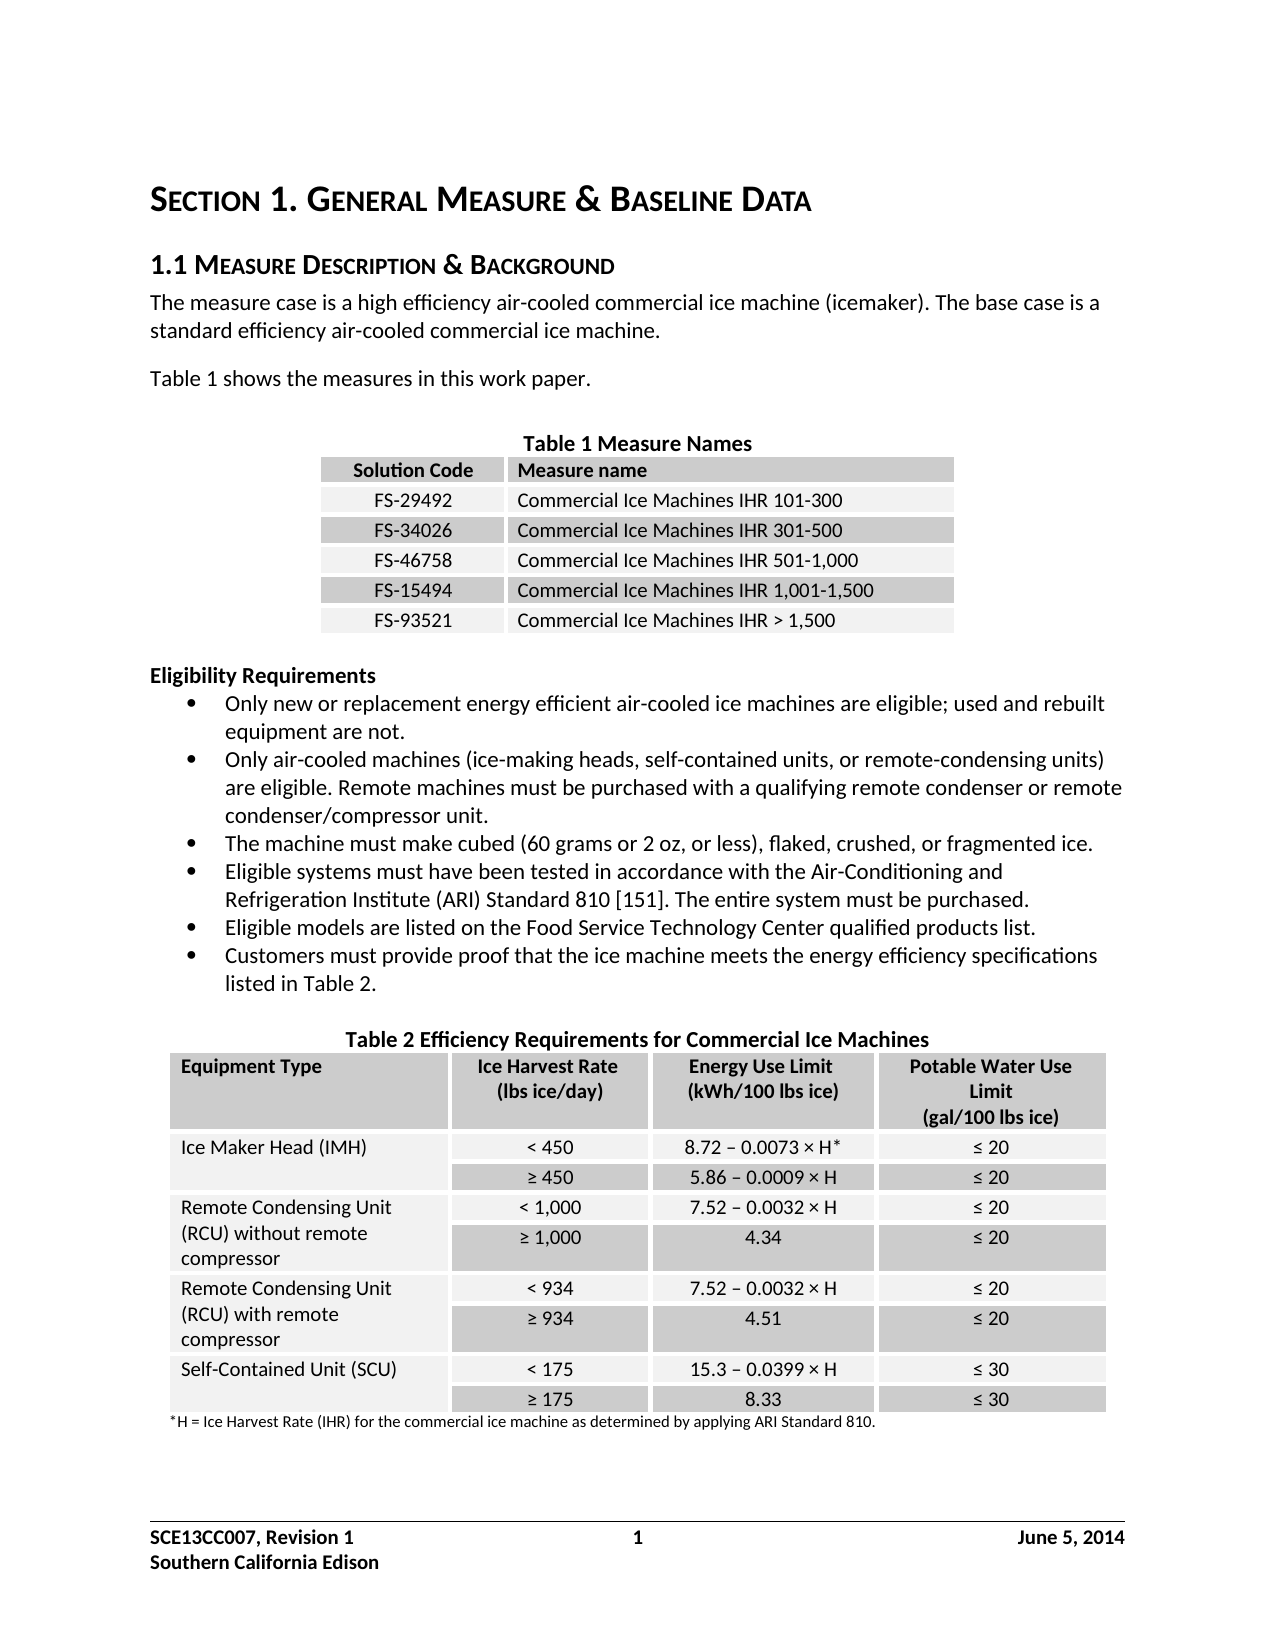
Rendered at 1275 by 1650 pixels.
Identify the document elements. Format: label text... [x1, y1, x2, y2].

table_cell ≥ 934 [452, 1306, 648, 1352]
list Eligible models are listed on the Food Service Technology Center qualified products list. [187, 913, 1125, 941]
table_cell 15.3 – 0.0399 × H [653, 1356, 874, 1382]
table_cell Ice Maker Head (IMH) [170, 1134, 448, 1190]
list Customers must provide proof that the ice machine meets the energy efficiency specifications listed in Table 2. [187, 941, 1125, 997]
table_cell FS-29492 [321, 487, 504, 512]
table_cell Remote Condensing Unit (RCU) without remote compressor [170, 1195, 448, 1271]
table_cell FS-93521 [321, 608, 504, 633]
table_cell 5.86 – 0.0009 × H [653, 1164, 874, 1190]
table_cell < 450 [452, 1134, 648, 1159]
text Table 1 shows the measures in this work paper. [150, 364, 1125, 393]
table_cell Commercial Ice Machines IHR 501-1,000 [508, 547, 954, 573]
table_cell < 1,000 [452, 1195, 648, 1220]
table_cell < 175 [452, 1356, 648, 1382]
list Only air-cooled machines (ice-making heads, self-contained units, or remote-condensing units) are eligible. Remote machines must be purchased with a qualifying remote condenser or remote condenser/compressor unit. [187, 745, 1125, 829]
table_cell Commercial Ice Machines IHR 301-500 [508, 517, 954, 543]
table_cell ≥ 450 [452, 1164, 648, 1190]
table_cell ≤ 20 [879, 1306, 1106, 1352]
table_header Measure name [508, 457, 954, 482]
table_cell Commercial Ice Machines IHR 101-300 [508, 487, 954, 512]
table_header Equipment Type [170, 1053, 448, 1129]
subtitle 1.1 Measure Description & Background [150, 246, 1125, 281]
table_cell 4.34 [653, 1225, 874, 1271]
table_cell ≥ 1,000 [452, 1225, 648, 1271]
table_cell ≤ 20 [879, 1164, 1106, 1190]
table_cell 4.51 [653, 1306, 874, 1352]
table_cell Commercial Ice Machines IHR > 1,500 [508, 608, 954, 633]
table_header Energy Use Limit (kWh/100 lbs ice) [653, 1053, 874, 1129]
table_cell FS-46758 [321, 547, 504, 573]
table_cell Commercial Ice Machines IHR 1,001-1,500 [508, 577, 954, 603]
text *H = Ice Harvest Rate (IHR) for the commercial ice machine as determined by applying ARI Standard 810. [169, 1412, 1125, 1432]
table_cell ≤ 20 [879, 1195, 1106, 1220]
table_cell ≤ 30 [879, 1386, 1106, 1412]
table_cell 8.33 [653, 1386, 874, 1412]
table_header Ice Harvest Rate (lbs ice/day) [452, 1053, 648, 1129]
table_cell ≤ 20 [879, 1134, 1106, 1159]
table_cell Self-Contained Unit (SCU) [170, 1356, 448, 1412]
table_cell 7.52 – 0.0032 × H [653, 1275, 874, 1301]
text Table 2 Efficiency Requirements for Commercial Ice Machines [150, 1025, 1125, 1053]
table_cell FS-15494 [321, 577, 504, 603]
table_cell ≤ 20 [879, 1275, 1106, 1301]
list Eligible systems must have been tested in accordance with the Air-Conditioning and Refrigeration Institute (ARI) Standard 810 [151]. The entire system must be purchased. [187, 857, 1125, 913]
table_cell ≥ 175 [452, 1386, 648, 1412]
text Table 1 Measure Names [150, 429, 1125, 457]
table_cell 8.72 – 0.0073 × H* [653, 1134, 874, 1159]
table_cell FS-34026 [321, 517, 504, 543]
subtitle Section 1. General Measure & Baseline Data [150, 175, 1125, 221]
table_cell ≤ 20 [879, 1225, 1106, 1271]
text The measure case is a high efficiency air-cooled commercial ice machine (icemaker). The base case is a standard efficiency air-cooled commercial ice machine. [150, 288, 1125, 344]
list The machine must make cubed (60 grams or 2 oz, or less), flaked, crushed, or fragmented ice. [187, 829, 1125, 857]
list Only new or replacement energy efficient air-cooled ice machines are eligible; used and rebuilt equipment are not. [187, 689, 1125, 745]
text Eligibility Requirements [150, 661, 1125, 689]
table_cell < 934 [452, 1275, 648, 1301]
table_header Potable Water Use Limit (gal/100 lbs ice) [879, 1053, 1106, 1129]
table_cell Remote Condensing Unit (RCU) with remote compressor [170, 1275, 448, 1352]
table_cell ≤ 30 [879, 1356, 1106, 1382]
table_header Solution Code [321, 457, 504, 482]
table_cell 7.52 – 0.0032 × H [653, 1195, 874, 1220]
